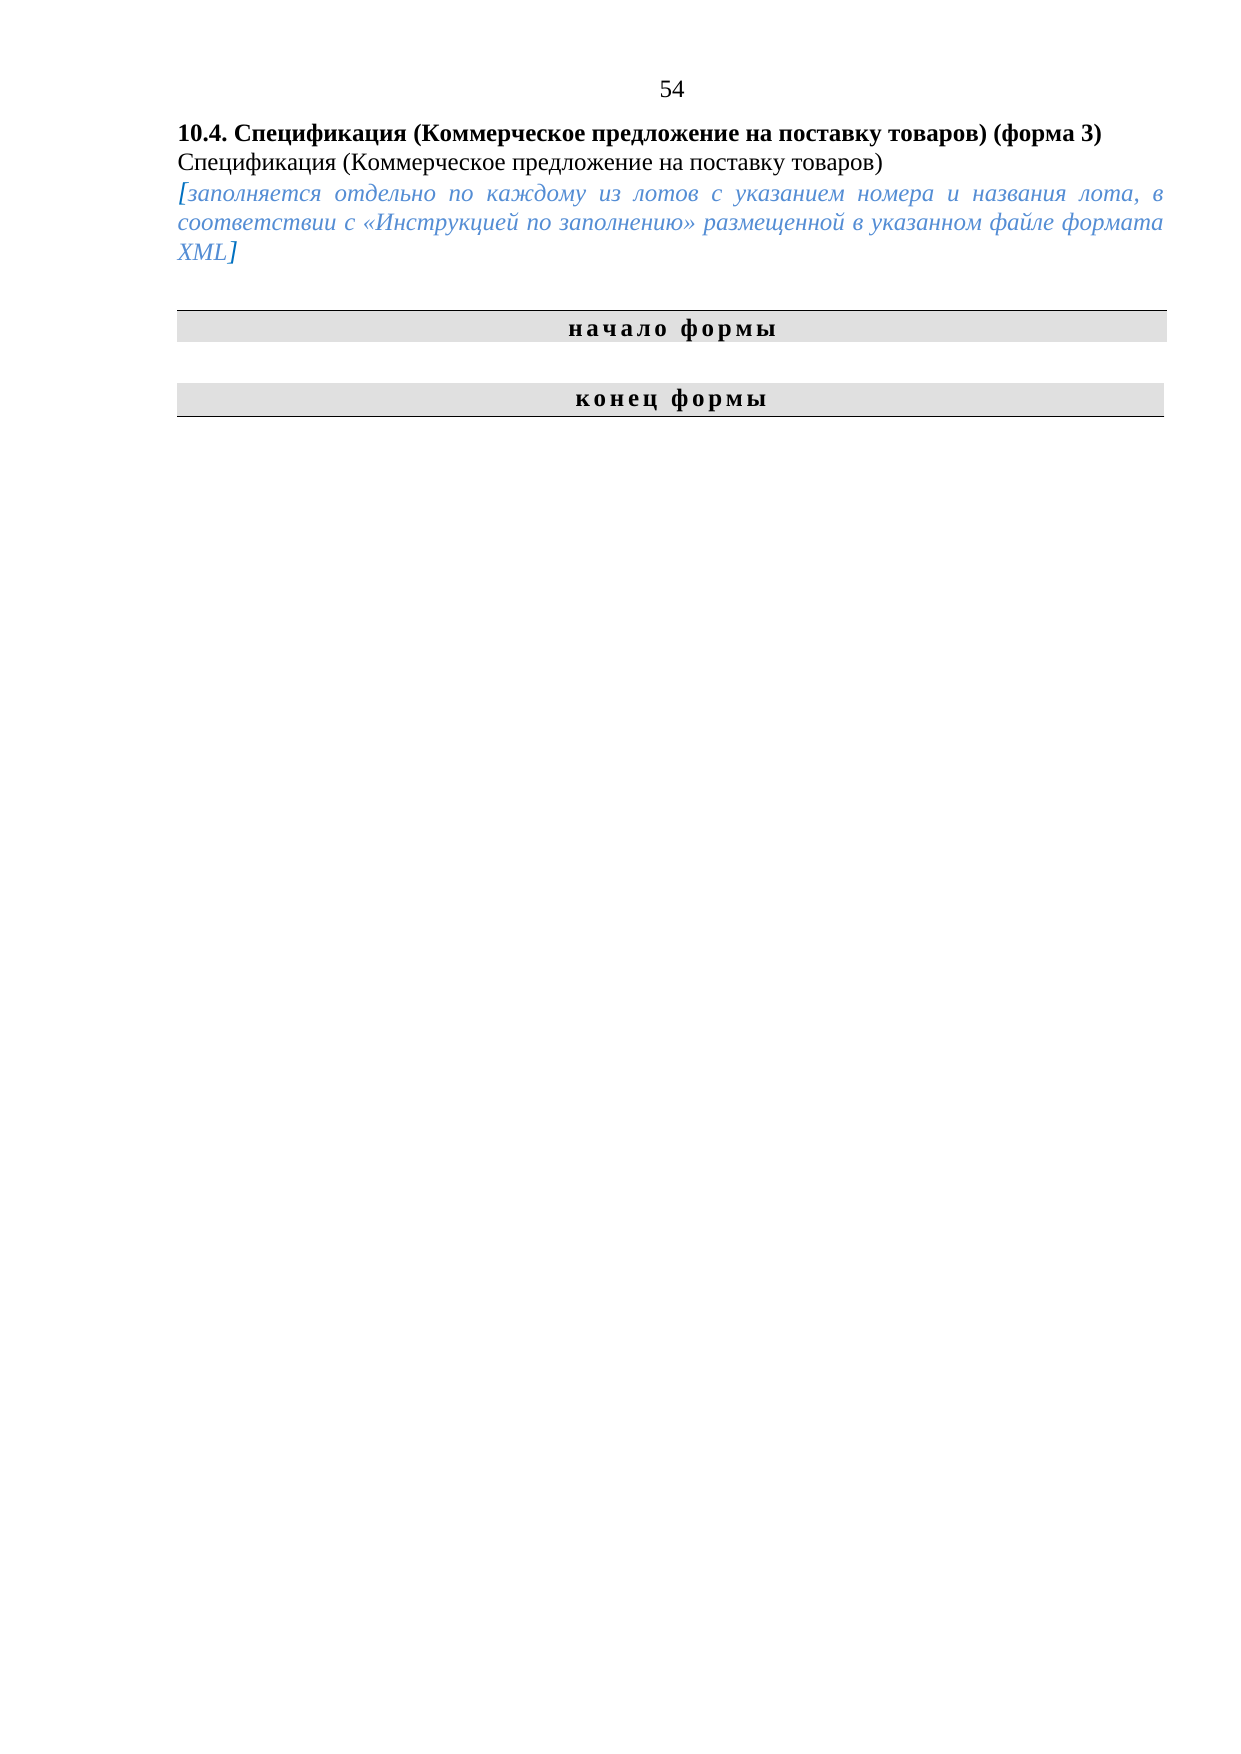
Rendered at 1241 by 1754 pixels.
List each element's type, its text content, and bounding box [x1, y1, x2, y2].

text 10.4. Спецификация (Коммерческое предложение на поставку товаров) (форма 3) [177, 118, 1167, 147]
text конец формы [177, 383, 1164, 416]
text начало формы [177, 311, 1167, 342]
text Спецификация (Коммерческое предложение на поставку товаров) [177, 147, 1167, 176]
text [заполняется отдельно по каждому из лотов с указанием номера и названия лота, в соответствии с «Инструкцией по заполнению» размещенной в указанном файле формата XML] [177, 176, 1167, 267]
